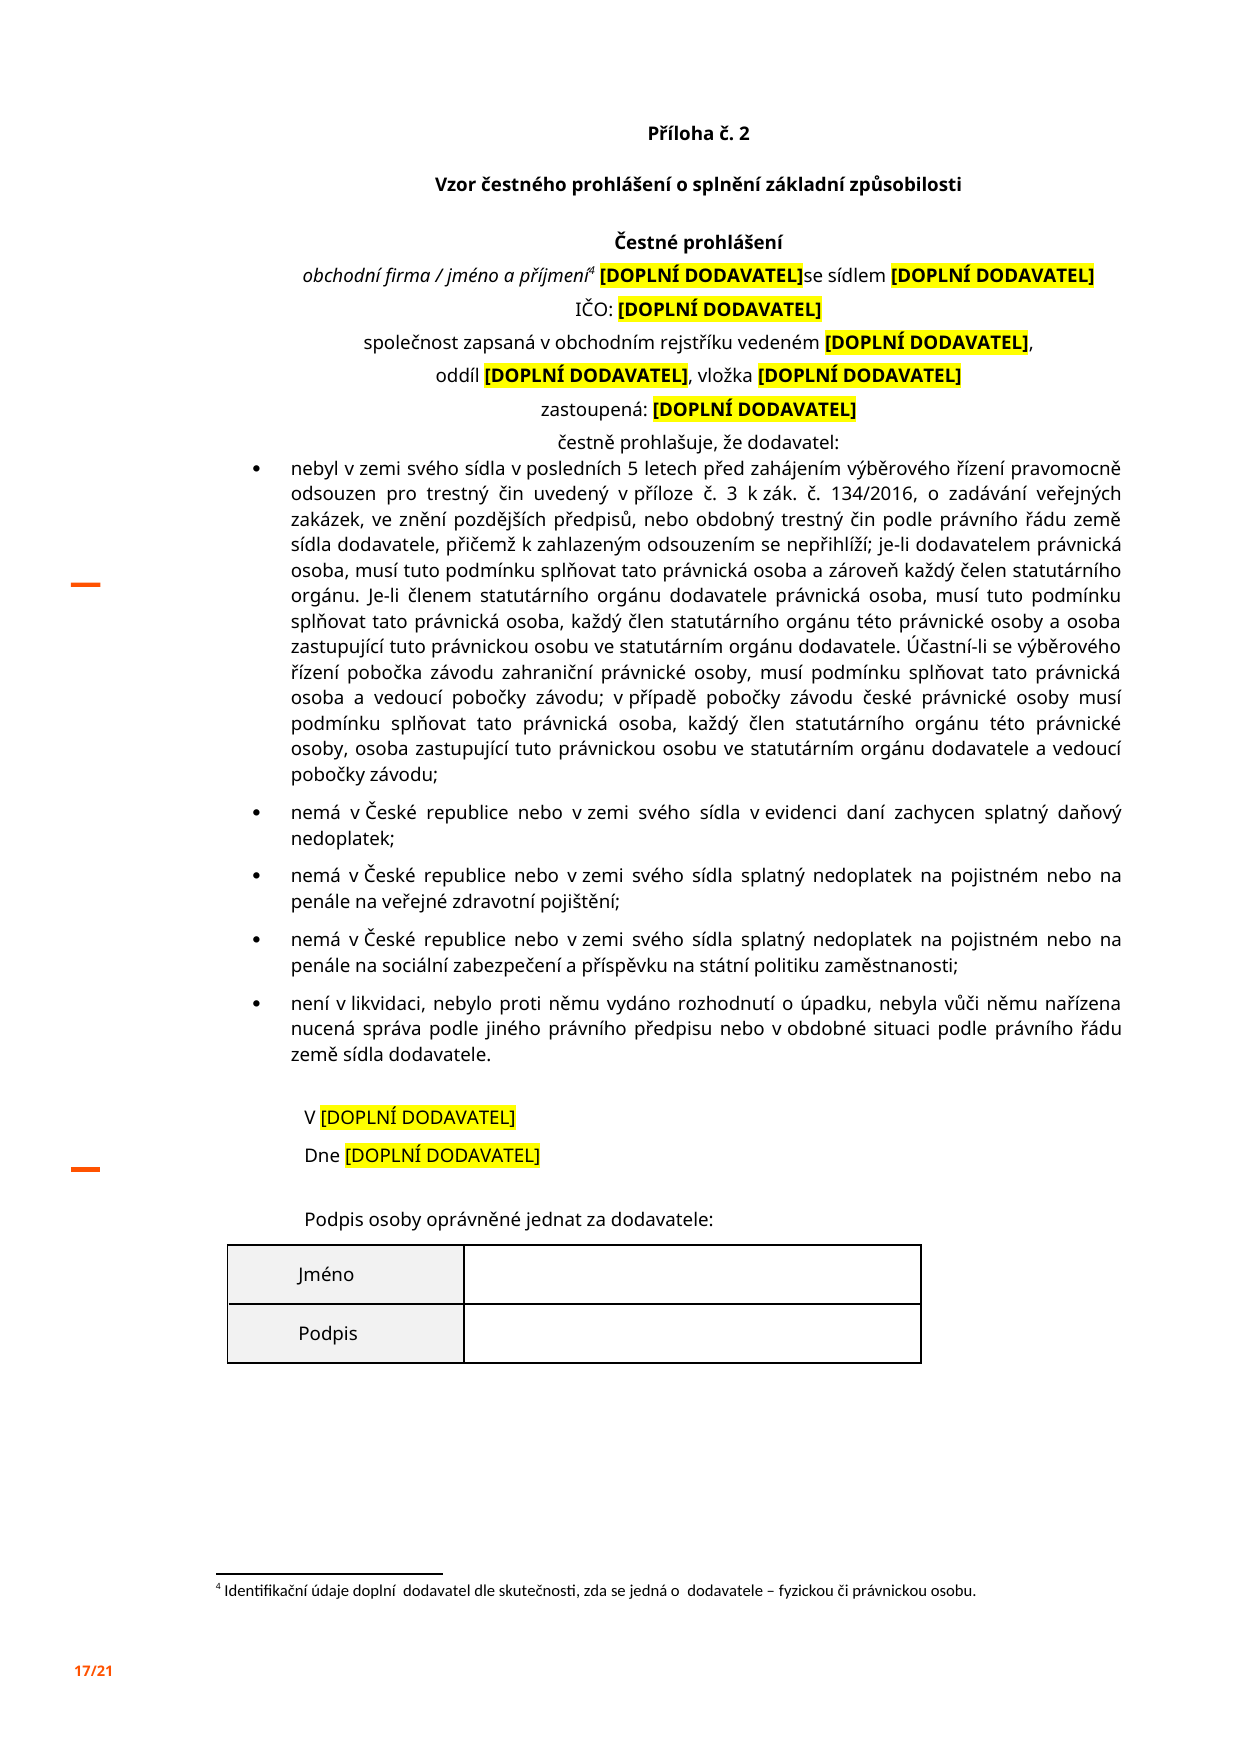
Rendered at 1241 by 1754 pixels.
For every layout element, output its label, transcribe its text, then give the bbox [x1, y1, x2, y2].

table_header [465, 1246, 920, 1303]
list nemá v České republice nebo v zemi svého sídla splatný nedoplatek na pojistném nebo na penále na sociální zabezpečení a příspěvku na státní politiku zaměstnanosti; [253, 926, 1122, 977]
text Dne [DOPLNÍ DODAVATEL] [245, 1142, 1122, 1168]
text Příloha č. 2 [216, 121, 1122, 146]
text Čestné prohlášení [216, 222, 1122, 255]
text obchodní firma / jméno a příjmení [DOPLNÍ DODAVATEL]se sídlem [DOPLNÍ DODAVATEL] [216, 255, 1122, 288]
text Vzor čestného prohlášení o splnění základní způsobilosti [216, 171, 1122, 197]
table_cell [465, 1305, 920, 1362]
text zastoupená: [DOPLNÍ DODAVATEL] [216, 388, 1122, 422]
list nebyl v zemi svého sídla v posledních 5 letech před zahájením výběrového řízení pravomocně odsouzen pro trestný čin uvedený v příloze č. 3 k zák. č. 134/2016, o zadávání veřejných zakázek, ve znění pozdějších předpisů, nebo obdobný trestný čin podle právního řádu země sídla dodavatele, přičemž k zahlazeným odsouzením se nepřihlíží; je-li dodavatelem právnická osoba, musí tuto podmínku splňovat tato právnická osoba a zároveň každý čelen statutárního orgánu. Je-li členem statutárního orgánu dodavatele právnická osoba, musí tuto podmínku splňovat tato právnická osoba, každý člen statutárního orgánu této právnické osoby a osoba zastupující tuto právnickou osobu ve statutárním orgánu dodavatele. Účastní-li se výběrového řízení pobočka závodu zahraniční právnické osoby, musí podmínku splňovat tato právnická osoba a vedoucí pobočky závodu; v případě pobočky závodu české právnické osoby musí podmínku splňovat tato právnická osoba, každý člen statutárního orgánu této právnické osoby, osoba zastupující tuto právnickou osobu ve statutárním orgánu dodavatele a vedoucí pobočky závodu; [253, 455, 1122, 787]
text čestně prohlašuje, že dodavatel: [216, 422, 1122, 455]
text Podpis osoby oprávněné jednat za dodavatele: [245, 1206, 1122, 1232]
table_header Jméno [228, 1246, 463, 1303]
table_cell Podpis [228, 1304, 463, 1362]
text společnost zapsaná v obchodním rejstříku vedeném [DOPLNÍ DODAVATEL], [216, 322, 1122, 355]
list nemá v České republice nebo v zemi svého sídla splatný nedoplatek na pojistném nebo na penále na veřejné zdravotní pojištění; [253, 863, 1122, 914]
list nemá v České republice nebo v zemi svého sídla v evidenci daní zachycen splatný daňový nedoplatek; [253, 799, 1122, 850]
list není v likvidaci, nebylo proti němu vydáno rozhodnutí o úpadku, nebyla vůči němu nařízena nucená správa podle jiného právního předpisu nebo v obdobné situaci podle právního řádu země sídla dodavatele. [253, 990, 1122, 1066]
text oddíl [DOPLNÍ DODAVATEL], vložka [DOPLNÍ DODAVATEL] [216, 355, 1122, 388]
text IČO: [DOPLNÍ DODAVATEL] [216, 288, 1122, 322]
text V [DOPLNÍ DODAVATEL] [245, 1104, 1122, 1130]
